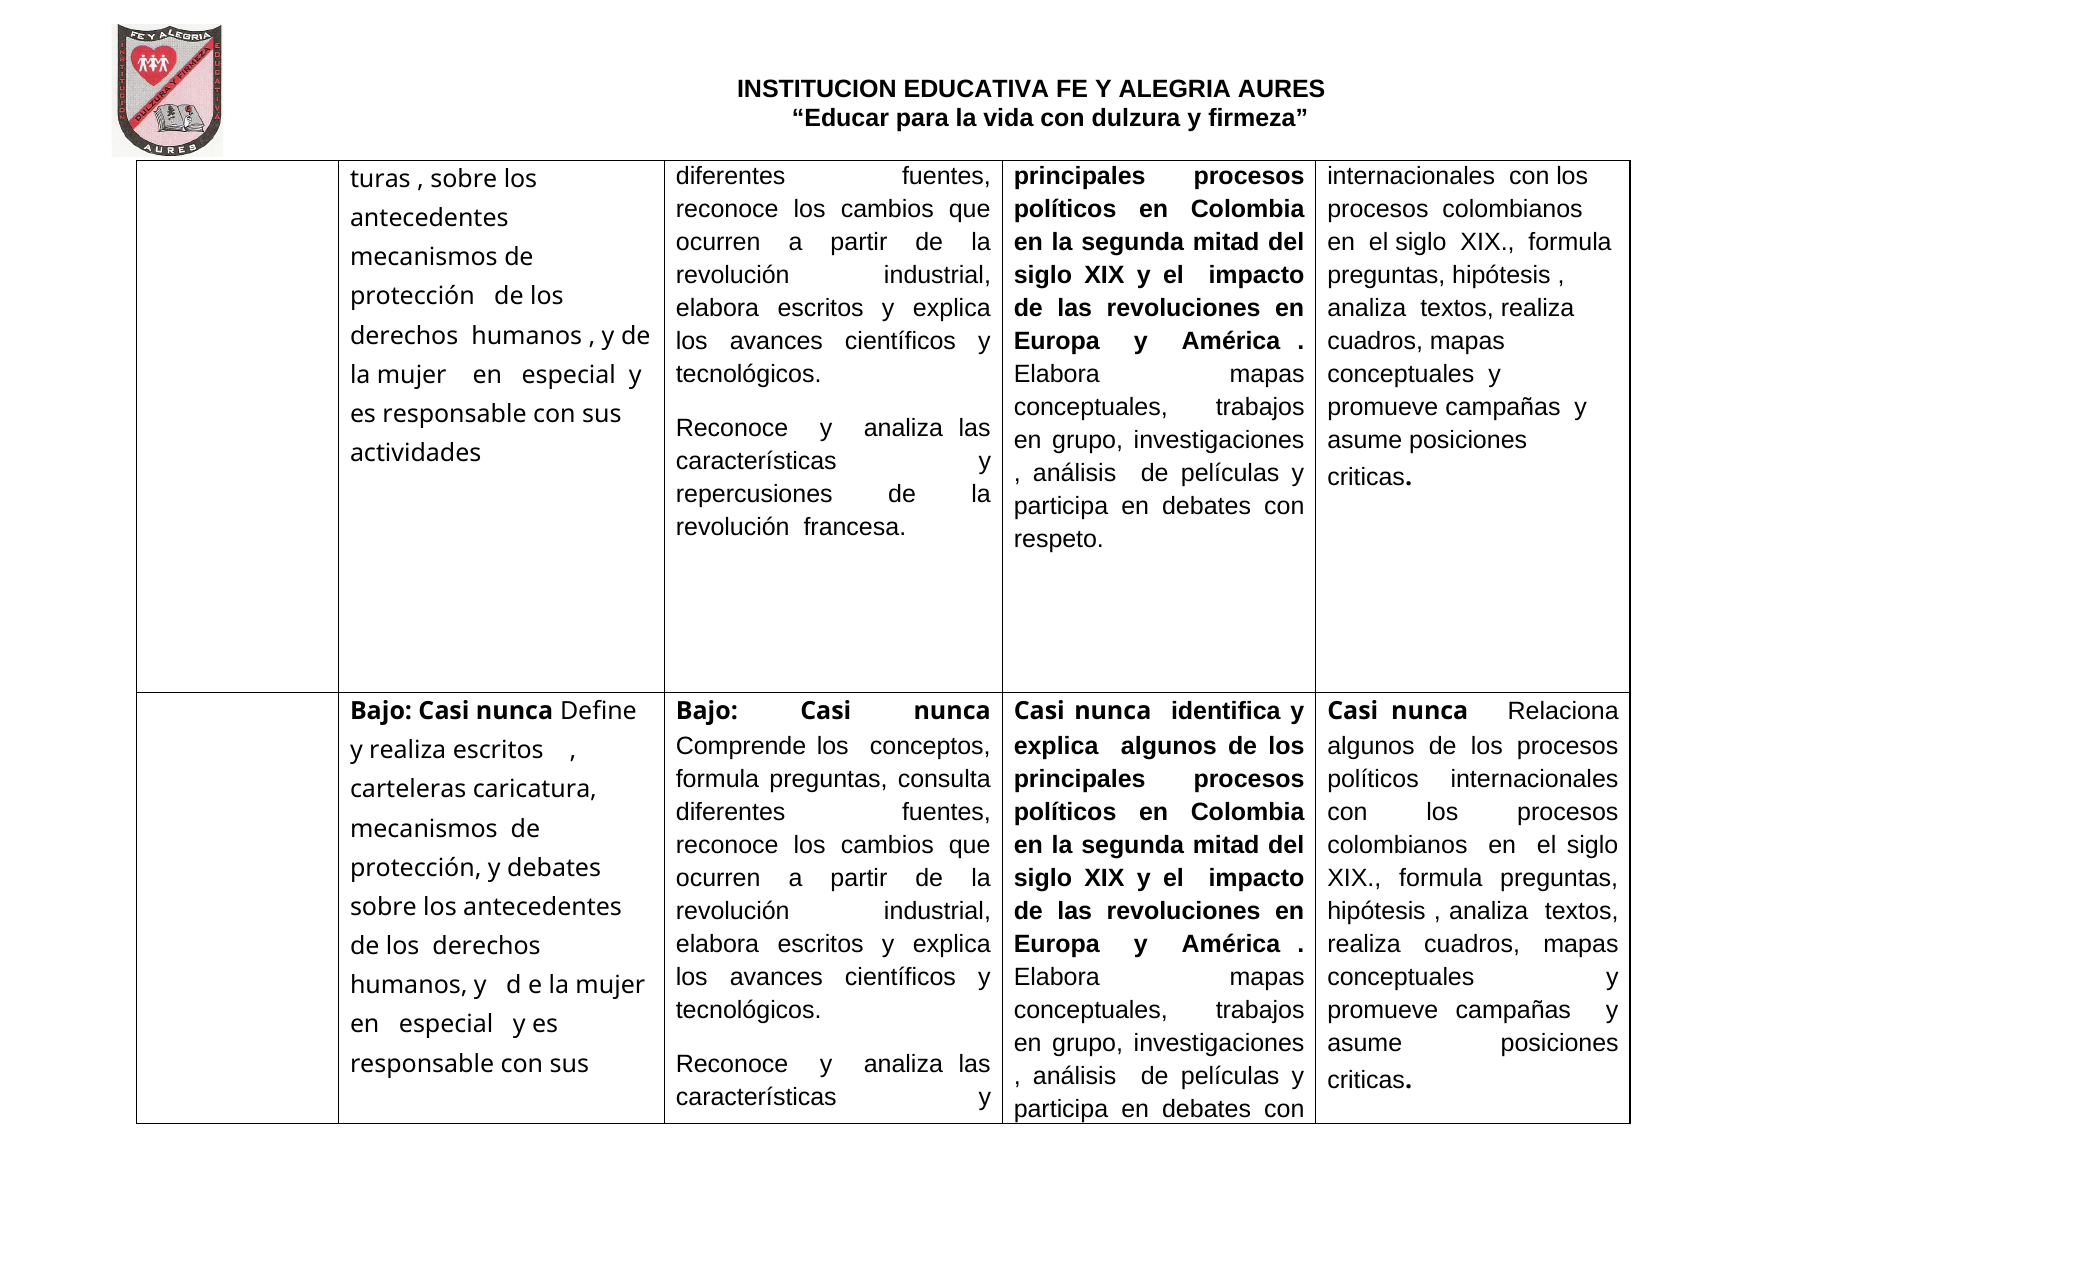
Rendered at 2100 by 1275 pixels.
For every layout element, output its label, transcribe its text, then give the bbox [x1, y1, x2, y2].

table_cell [137, 161, 338, 692]
table_cell [137, 693, 338, 1123]
picture [110, 24, 223, 156]
